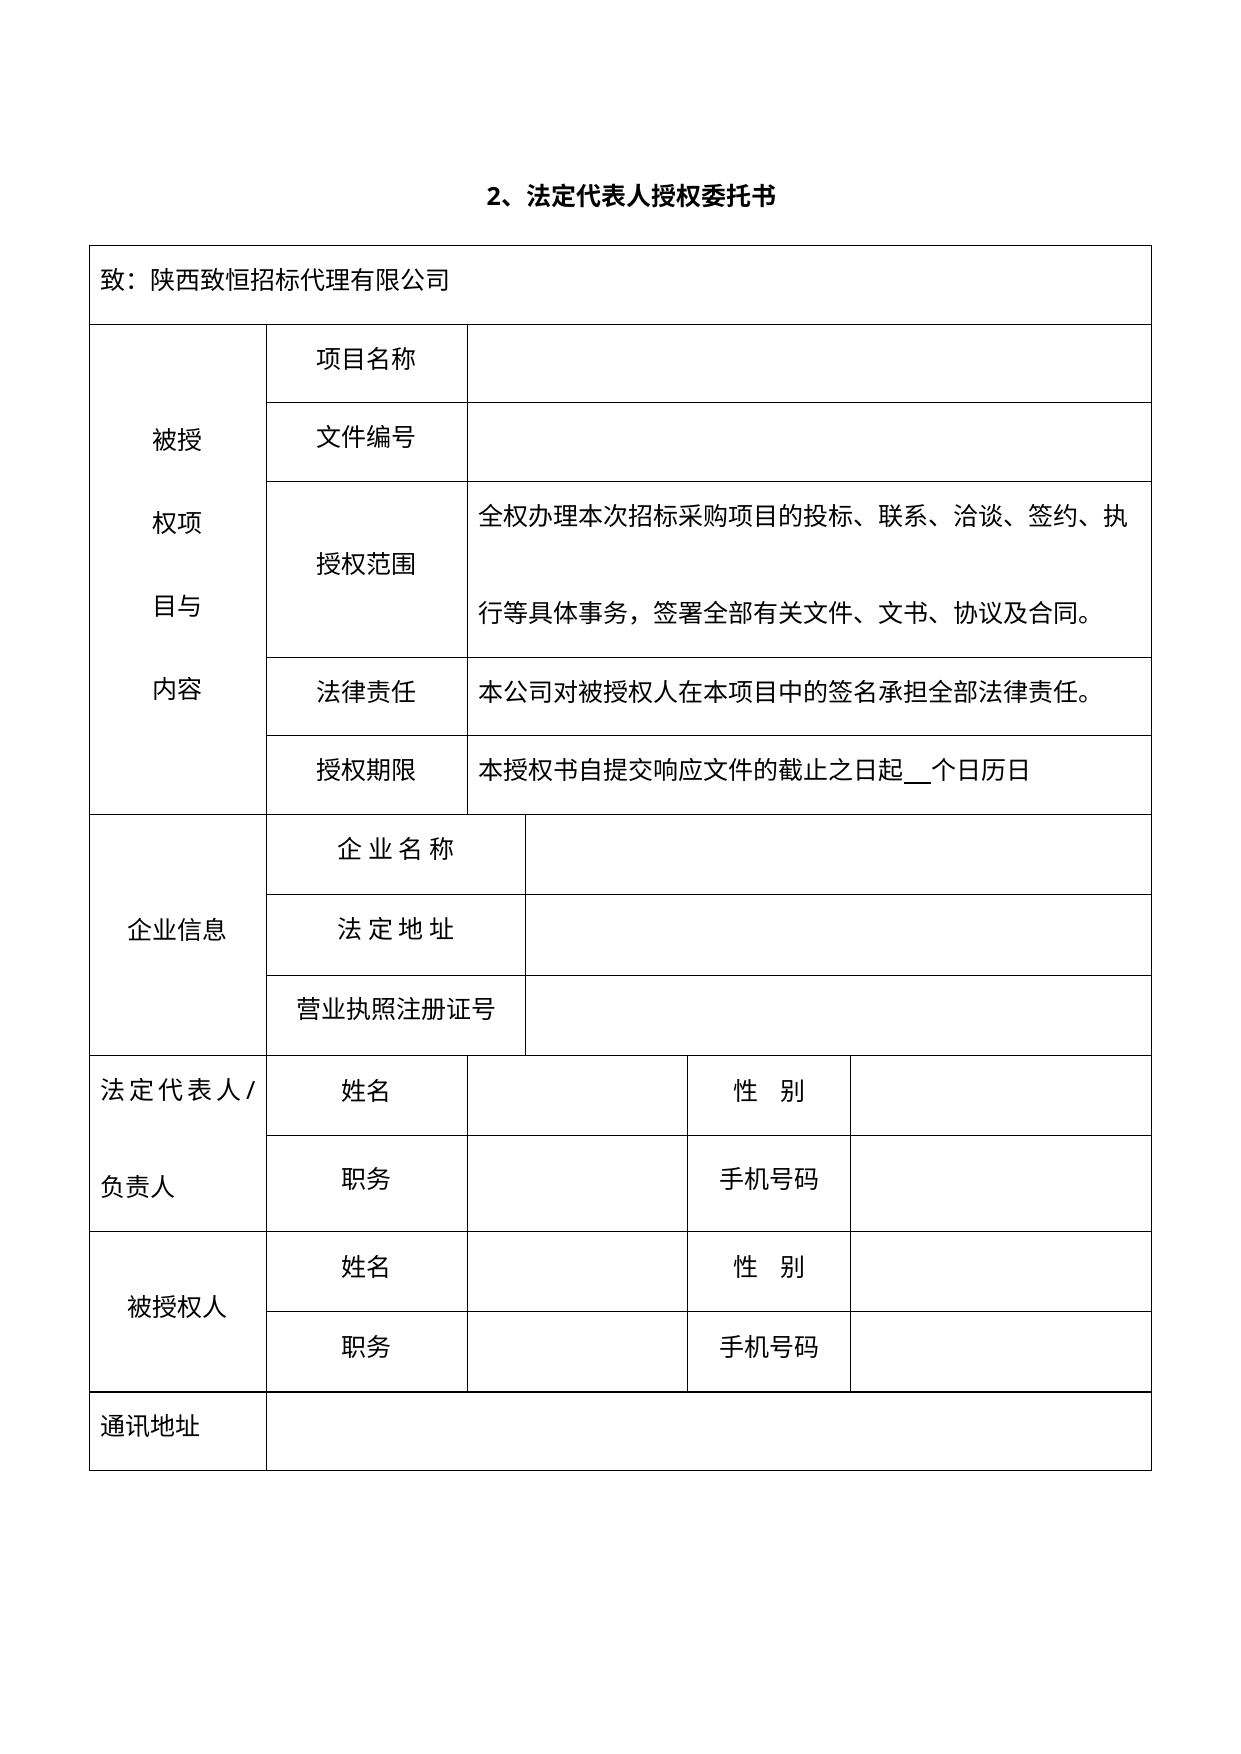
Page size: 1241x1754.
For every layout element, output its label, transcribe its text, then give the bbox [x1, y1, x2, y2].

table_cell [526, 815, 1151, 894]
table_cell 通讯地址 [90, 1393, 266, 1470]
table_cell 授权期限 [267, 736, 467, 814]
table_cell 被授 权项 目与 内容 [90, 325, 266, 814]
table_cell [851, 1056, 1151, 1135]
table_cell 企业信息 [90, 815, 266, 1055]
table_cell 性 别 [688, 1056, 850, 1135]
table_cell 姓名 [267, 1232, 467, 1311]
table_cell 手机号码 [688, 1136, 850, 1231]
table_cell [851, 1232, 1151, 1311]
table_cell 本公司对被授权人在本项目中的签名承担全部法律责任。 [468, 658, 1151, 735]
table_cell 全权办理本次招标采购项目的投标、联系、洽谈、签约、执行等具体事务，签署全部有关文件、文书、协议及合同。 [468, 482, 1151, 657]
table_cell [526, 895, 1151, 974]
table_cell 职务 [267, 1312, 467, 1391]
table_cell 授权范围 [267, 482, 467, 657]
table_cell 法律责任 [267, 658, 467, 735]
table_cell 项目名称 [267, 325, 467, 402]
table_cell 法定代表人/负责人 [90, 1056, 266, 1231]
table_cell [526, 976, 1151, 1055]
table_cell 文件编号 [267, 403, 467, 481]
table_cell [468, 1056, 687, 1135]
table_cell 手机号码 [688, 1312, 850, 1391]
table_cell [468, 1232, 687, 1311]
text 2、法定代表人授权委托书 [209, 162, 1053, 227]
table_cell [851, 1312, 1151, 1391]
table_cell 企 业 名 称 [267, 815, 525, 894]
table_cell 姓名 [267, 1056, 467, 1135]
table_cell [468, 1312, 687, 1391]
table_cell [468, 325, 1151, 402]
table_cell [851, 1136, 1151, 1231]
table_cell 营业执照注册证号 [267, 976, 525, 1055]
table_cell 性 别 [688, 1232, 850, 1311]
table_cell [267, 1393, 1151, 1470]
table_cell 职务 [267, 1136, 467, 1231]
table_cell [468, 403, 1151, 481]
table_cell 被授权人 [90, 1232, 266, 1391]
table_cell 本授权书自提交响应文件的截止之日起 个日历日 [468, 736, 1151, 814]
table_header 致：陕西致恒招标代理有限公司 [90, 246, 1151, 324]
table_cell [468, 1136, 687, 1231]
table_cell 法 定 地 址 [267, 895, 525, 974]
